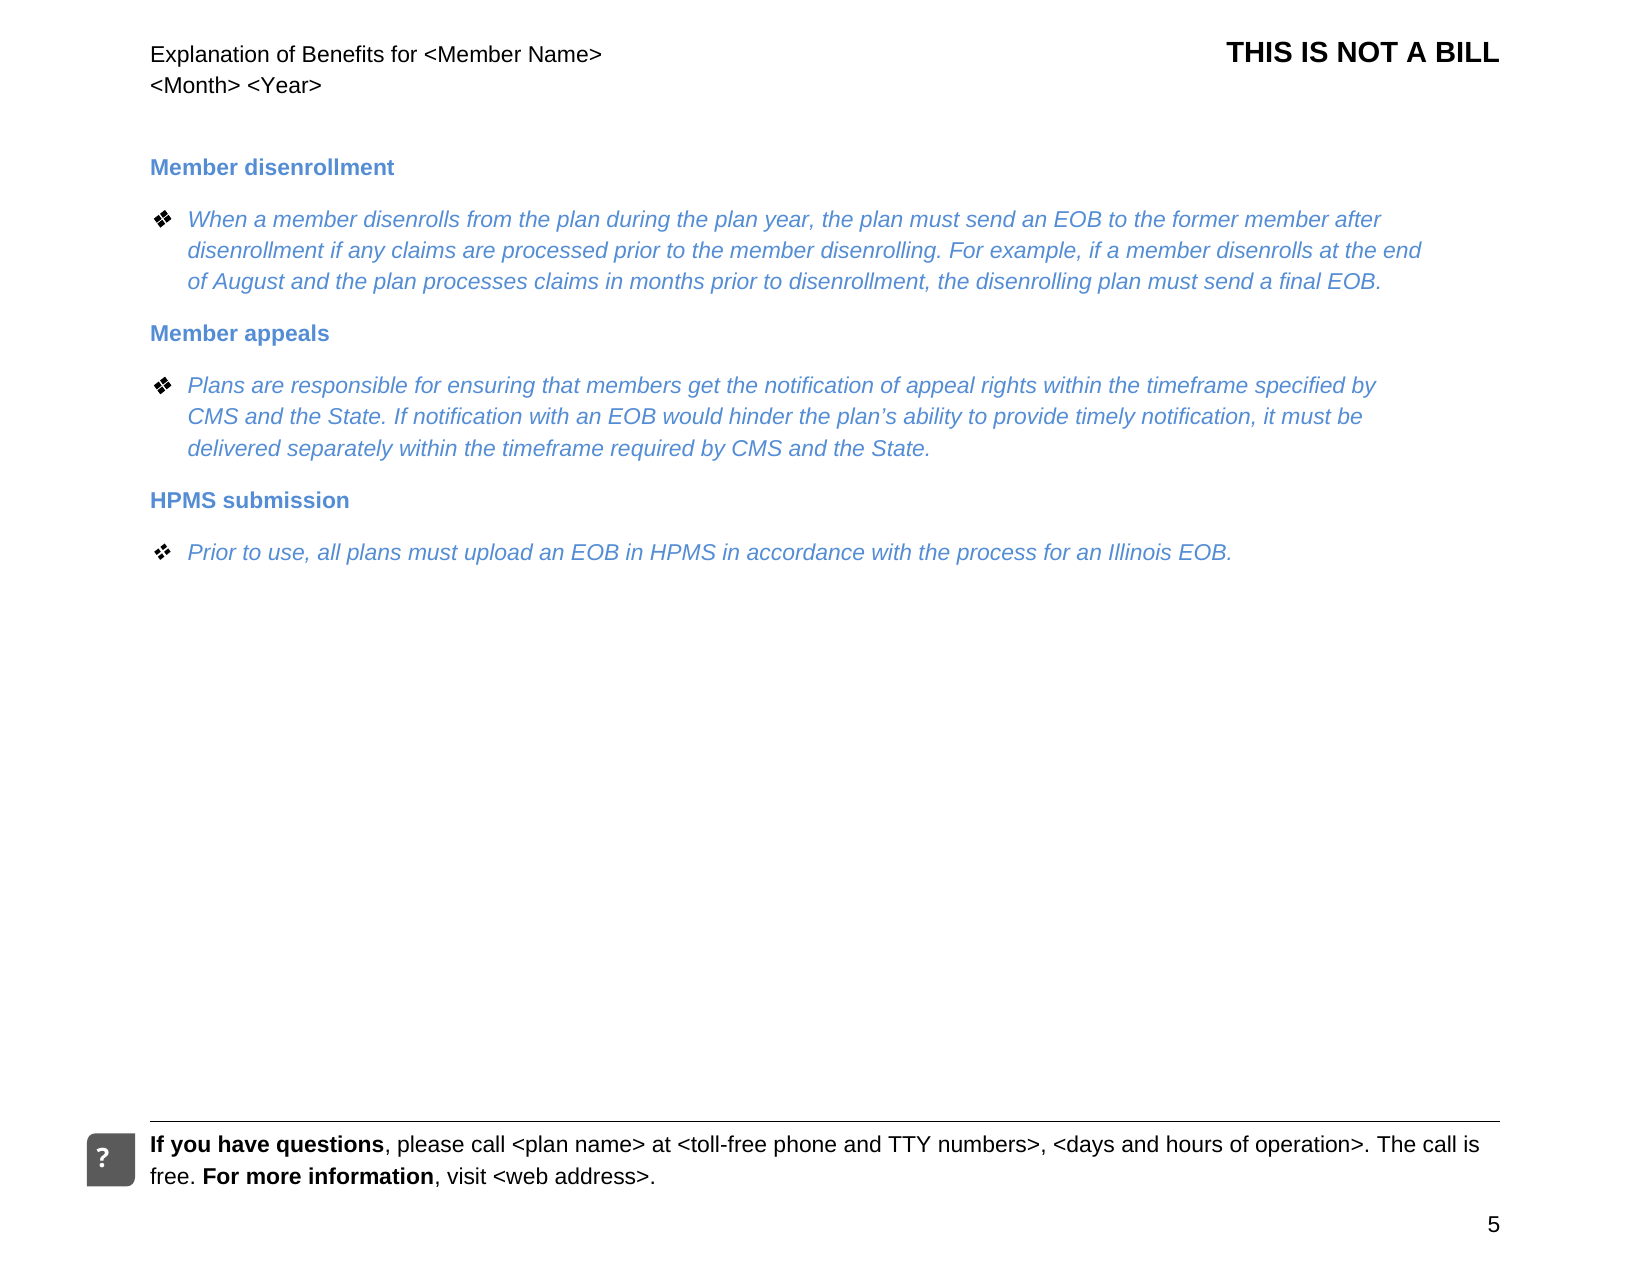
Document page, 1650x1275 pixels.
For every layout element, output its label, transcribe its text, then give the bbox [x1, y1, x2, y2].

list Plans are responsible for ensuring that members get the notification of appeal rights within the timeframe specified by CMS and the State. If notification with an EOB would hinder the plan’s ability to provide timely notification, it must be delivered separately within the timeframe required by CMS and the State. [150, 369, 1425, 462]
text Member disenrollment [150, 150, 1500, 181]
text Member appeals [150, 317, 1500, 348]
list Prior to use, all plans must upload an EOB in HPMS in accordance with the process for an Illinois EOB. [150, 535, 1425, 567]
list When a member disenrolls from the plan during the plan year, the plan must send an EOB to the former member after disenrollment if any claims are processed prior to the member disenrolling. For example, if a member disenrolls at the end of August and the plan processes claims in months prior to disenrollment, the disenrolling plan must send a final EOB. [150, 202, 1425, 296]
text HPMS submission [150, 483, 1500, 514]
